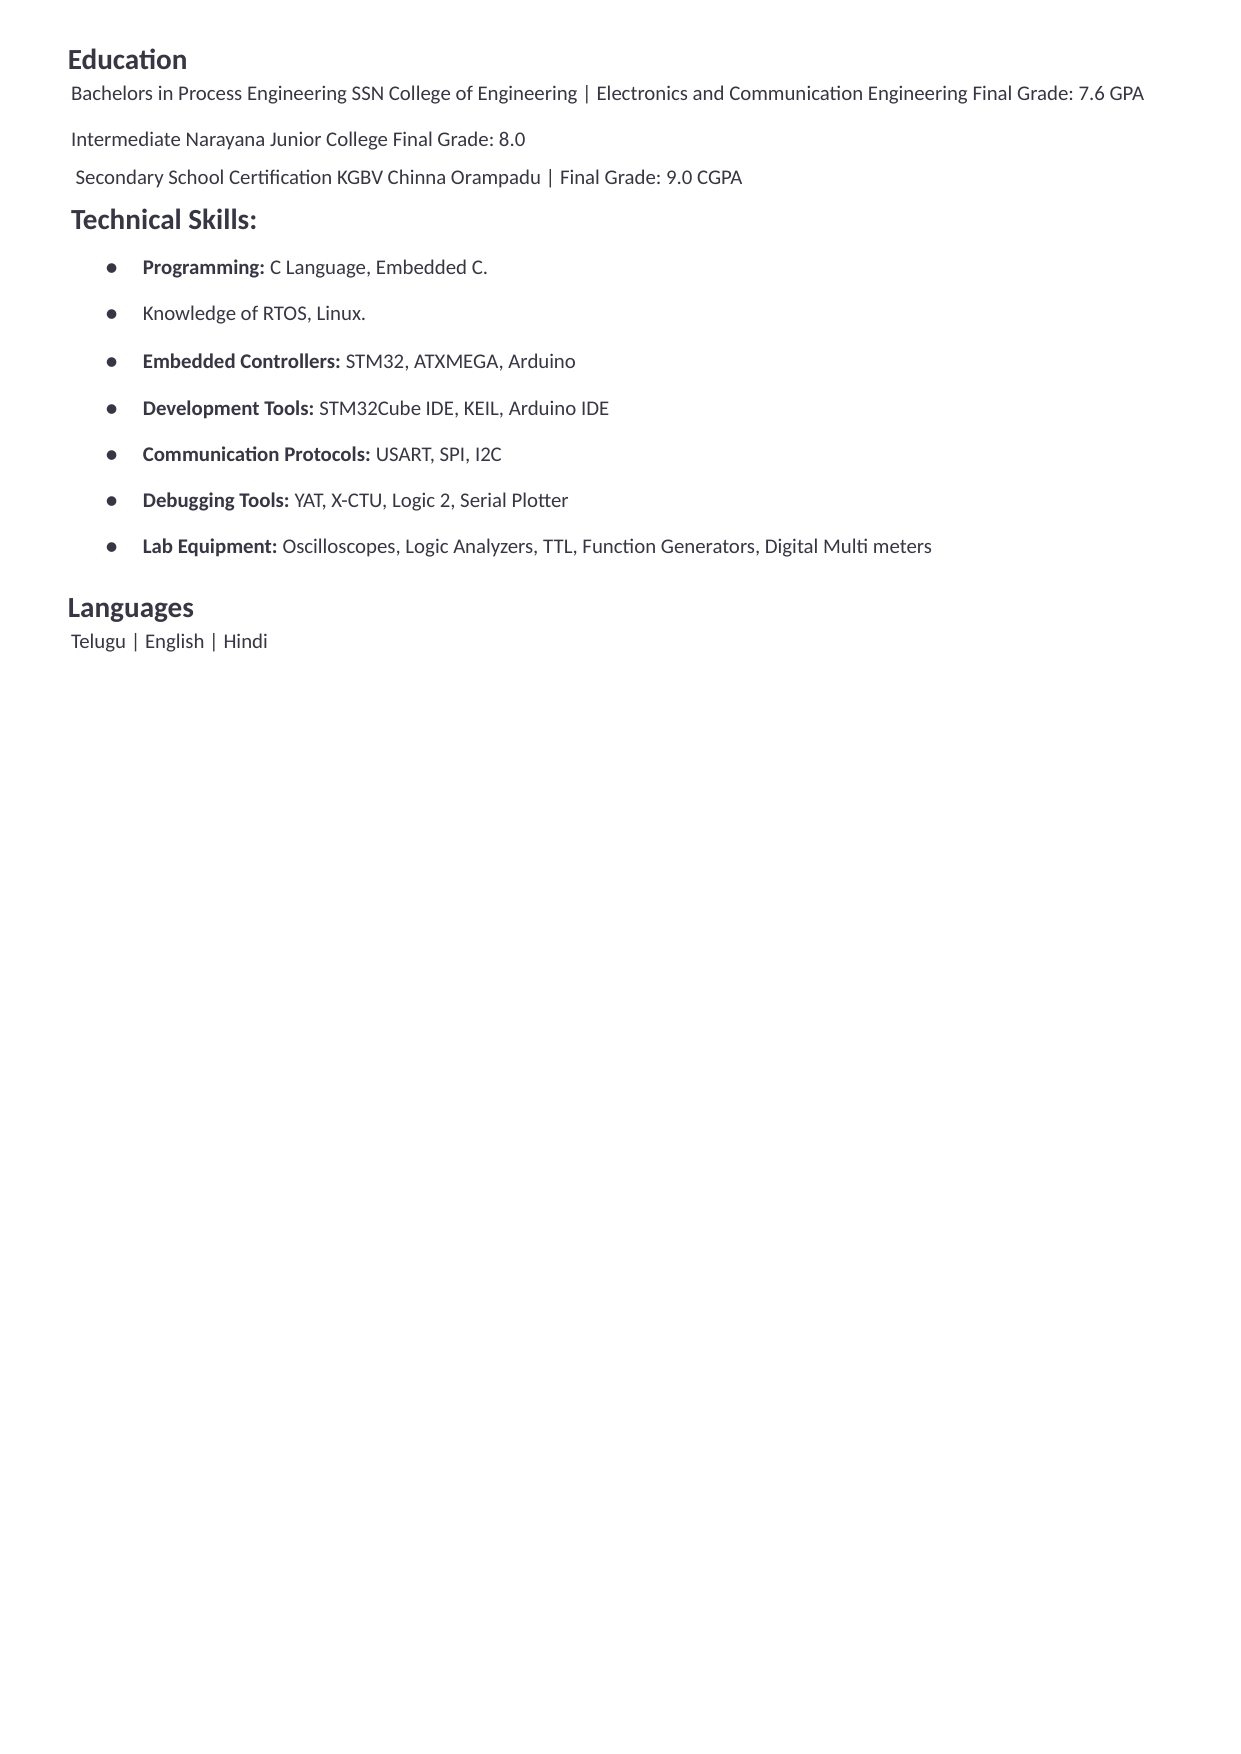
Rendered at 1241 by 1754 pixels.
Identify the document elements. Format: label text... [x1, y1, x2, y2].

text Secondary School Certification KGBV Chinna Orampadu | Final Grade: 9.0 CGPA [71, 164, 852, 189]
list Programming: C Language, Embedded C. [105, 254, 1166, 279]
list Communication Protocols: USART, SPI, I2C [105, 441, 1166, 466]
list Debugging Tools: YAT, X-CTU, Logic 2, Serial Plotter [105, 487, 1166, 512]
text Telugu | English | Hindi [71, 628, 1166, 653]
list Knowledge of RTOS, Linux. [105, 300, 1166, 326]
list Embedded Controllers: STM32, ATXMEGA, Arduino [105, 348, 1166, 374]
list Lab Equipment: Oscilloscopes, Logic Analyzers, TTL, Function Generators, Digital Multi meters [105, 533, 1166, 559]
list Development Tools: STM32Cube IDE, KEIL, Arduino IDE [105, 395, 1166, 420]
text Technical Skills: [71, 201, 852, 237]
text Bachelors in Process Engineering SSN College of Engineering | Electronics and Communication Engineering Final Grade: 7.6 GPA [71, 80, 1166, 106]
subtitle Education [68, 41, 1166, 77]
text Languages [68, 589, 1166, 624]
text Intermediate Narayana Junior College Final Grade: 8.0 [71, 126, 852, 152]
